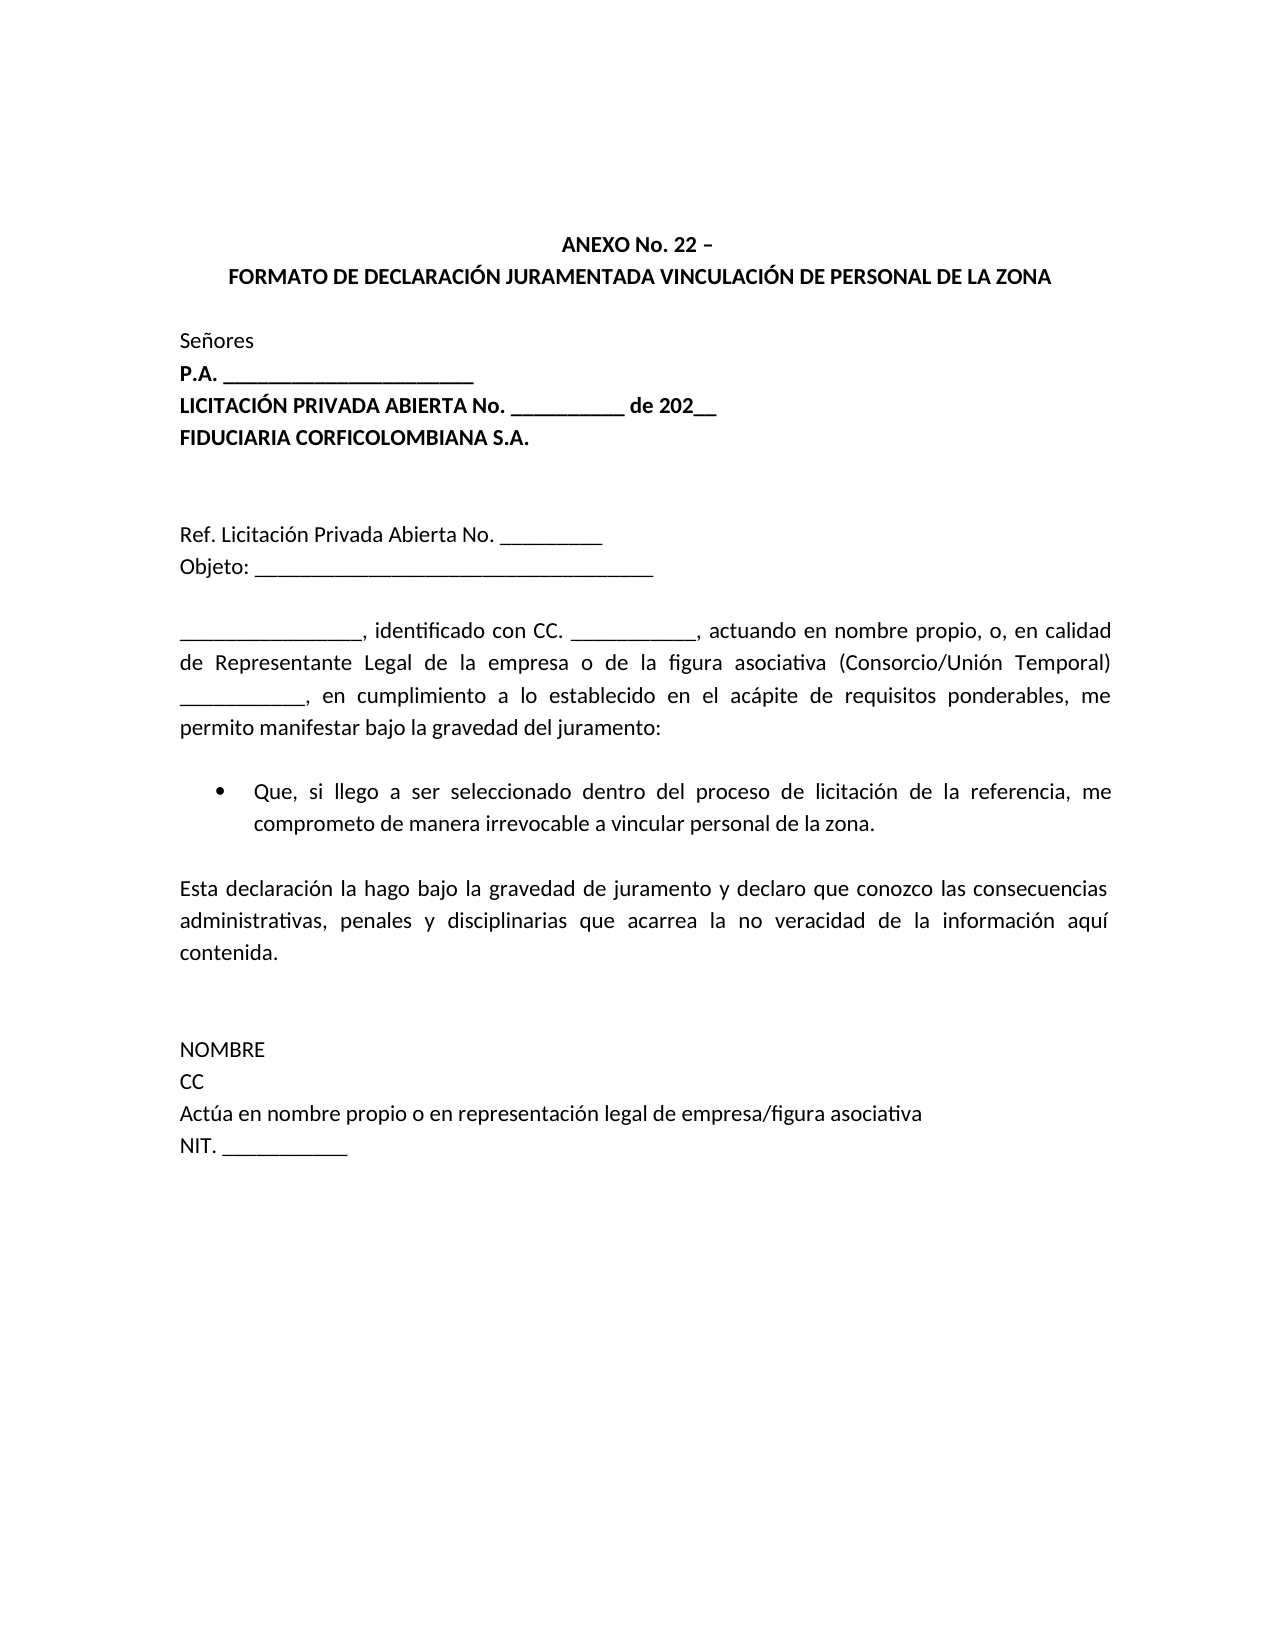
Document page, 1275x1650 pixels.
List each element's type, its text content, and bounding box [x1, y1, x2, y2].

text CC [179, 1067, 1110, 1095]
list Que, si llego a ser seleccionado dentro del proceso de licitación de la referencia, me comprometo de manera irrevocable a vincular personal de la zona. [216, 777, 1113, 837]
text ________________, identificado con CC. ___________, actuando en nombre propio, o, en calidad de Representante Legal de la empresa o de la figura asociativa (Consorcio/Unión Temporal) ___________, en cumplimiento a lo establecido en el acápite de requisitos ponderables, me permito manifestar bajo la gravedad del juramento: [179, 616, 1113, 741]
text Señores [179, 327, 1125, 355]
text NOMBRE [179, 1035, 1110, 1063]
text Esta declaración la hago bajo la gravedad de juramento y declaro que conozco las consecuencias administrativas, penales y disciplinarias que acarrea la no veracidad de la información aquí contenida. [179, 874, 1110, 966]
text Ref. Licitación Privada Abierta No. _________ [179, 520, 1113, 548]
text Objeto: ___________________________________ [179, 552, 1113, 580]
subtitle ANEXO No. 22 – [150, 230, 1125, 258]
text FIDUCIARIA CORFICOLOMBIANA S.A. [179, 423, 1125, 451]
subtitle P.A. ______________________ [179, 359, 1125, 387]
text NIT. ___________ [179, 1131, 1110, 1159]
subtitle FORMATO DE DECLARACIÓN JURAMENTADA VINCULACIÓN DE PERSONAL DE LA ZONA [150, 262, 1125, 290]
text Actúa en nombre propio o en representación legal de empresa/figura asociativa [179, 1099, 1110, 1127]
subtitle LICITACIÓN PRIVADA ABIERTA No. __________ de 202__ [179, 391, 1125, 419]
